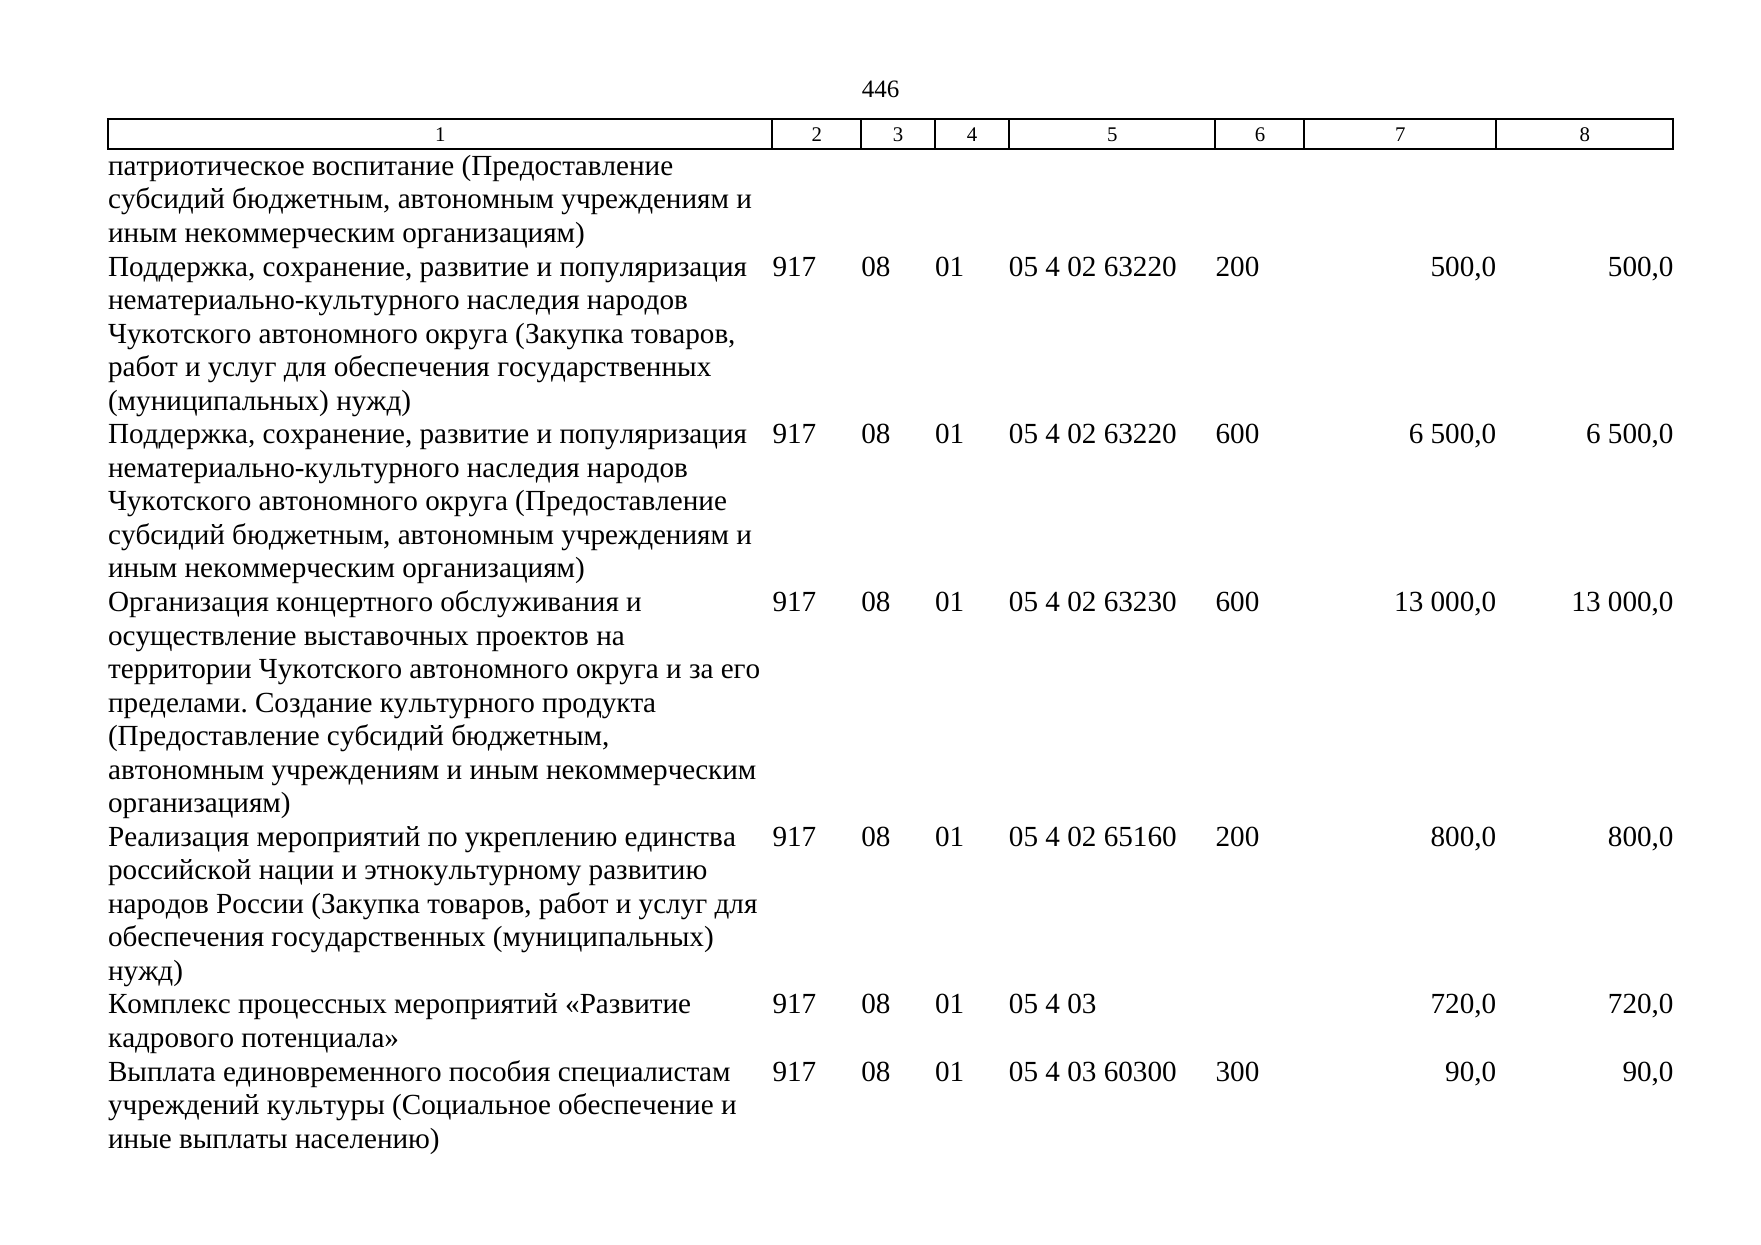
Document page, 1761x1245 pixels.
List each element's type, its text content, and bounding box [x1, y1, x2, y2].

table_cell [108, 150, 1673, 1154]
table_header 1 [109, 120, 771, 148]
table_header 5 [1010, 120, 1214, 148]
table_header 6 [1216, 120, 1303, 148]
table_header 2 [773, 120, 860, 148]
table_header 7 [1305, 120, 1495, 148]
table_header 8 [1497, 120, 1672, 148]
table_header 4 [936, 120, 1008, 148]
table_header 3 [862, 120, 934, 148]
